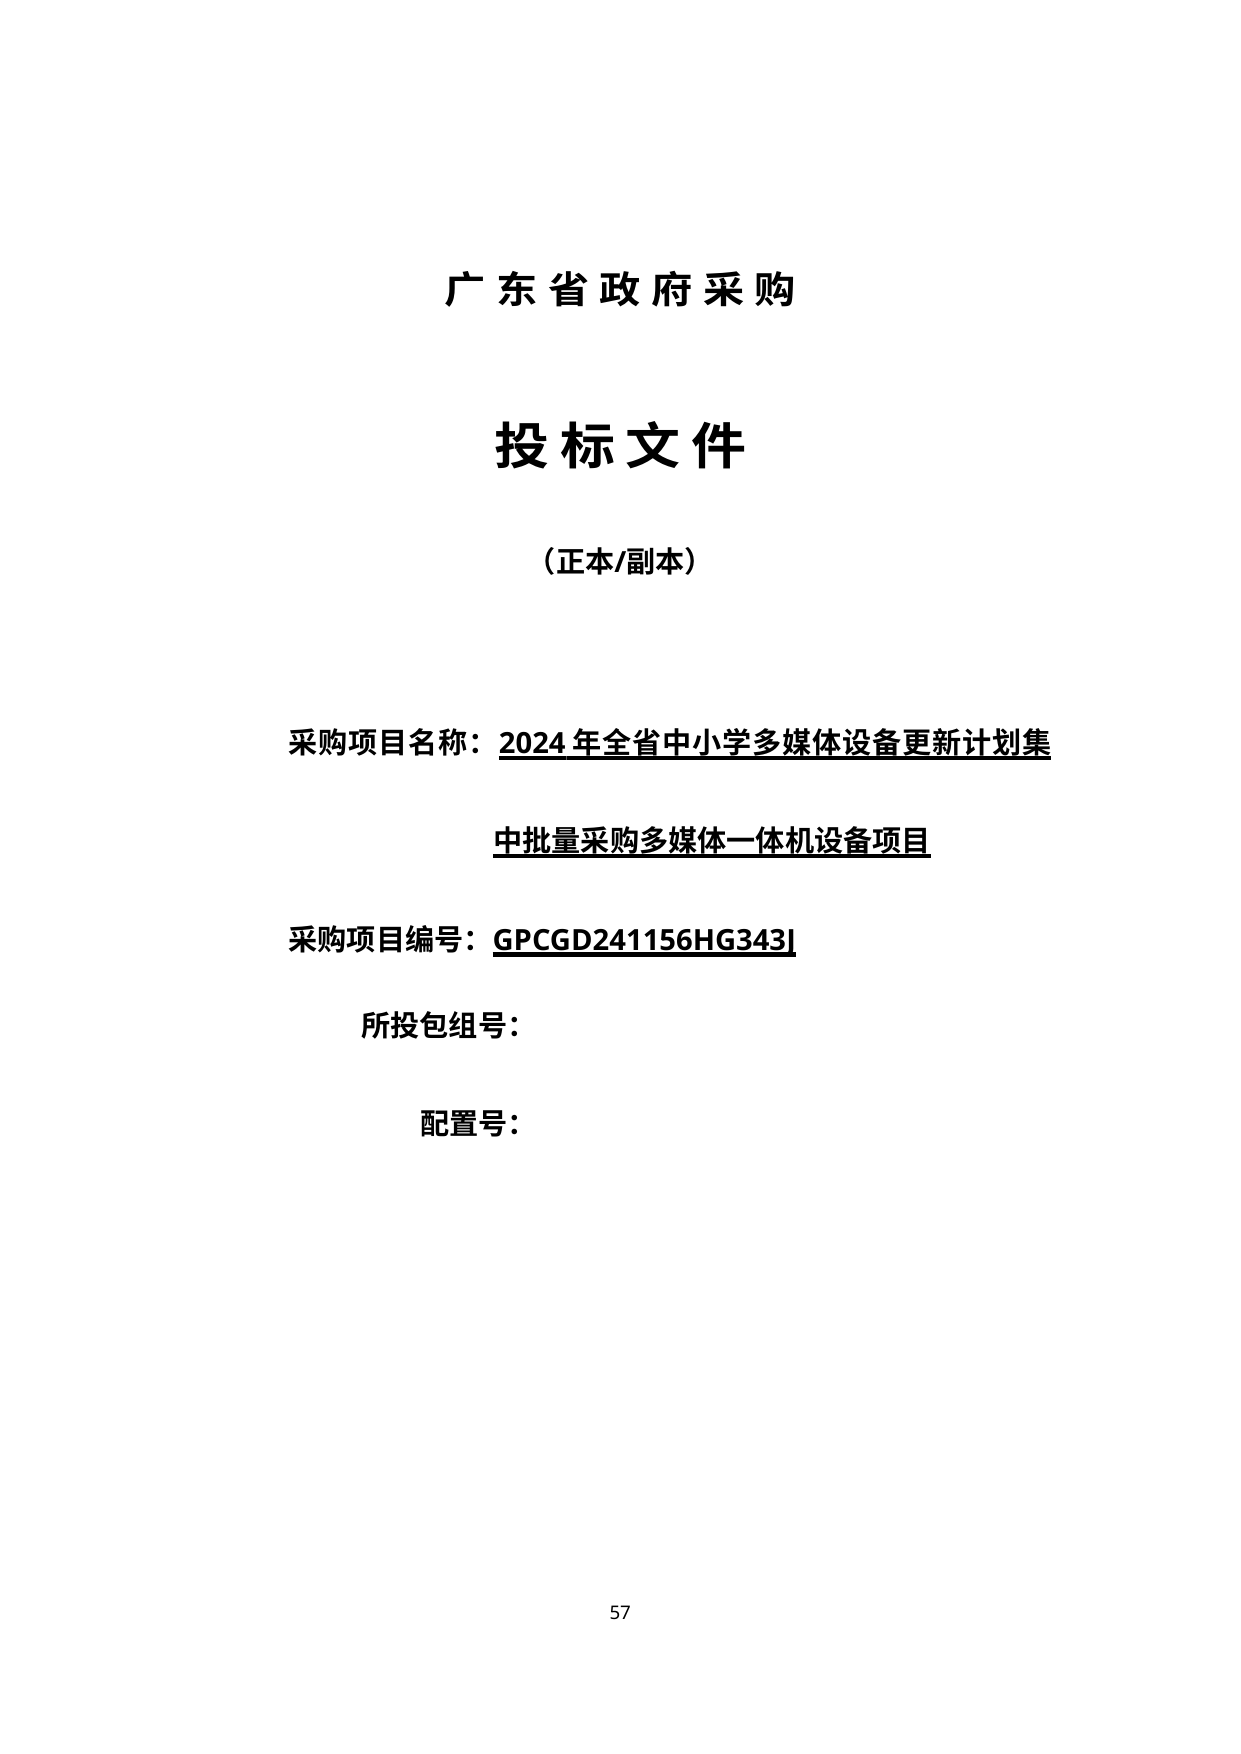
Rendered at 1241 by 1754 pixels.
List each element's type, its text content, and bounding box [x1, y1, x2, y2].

text 采购项目名称：2024年全省中小学多媒体设备更新计划集中批量采购多媒体一体机设备项目 [288, 709, 1053, 871]
text 广东省政府采购 [187, 254, 1053, 319]
text 采购项目编号：GPCGD241156HG343J [187, 905, 1053, 970]
text 所投包组号： [231, 991, 1053, 1056]
text 配置号： [231, 1089, 1053, 1154]
text （正本/副本） [187, 528, 1053, 593]
text 投标文件 [187, 394, 1053, 492]
